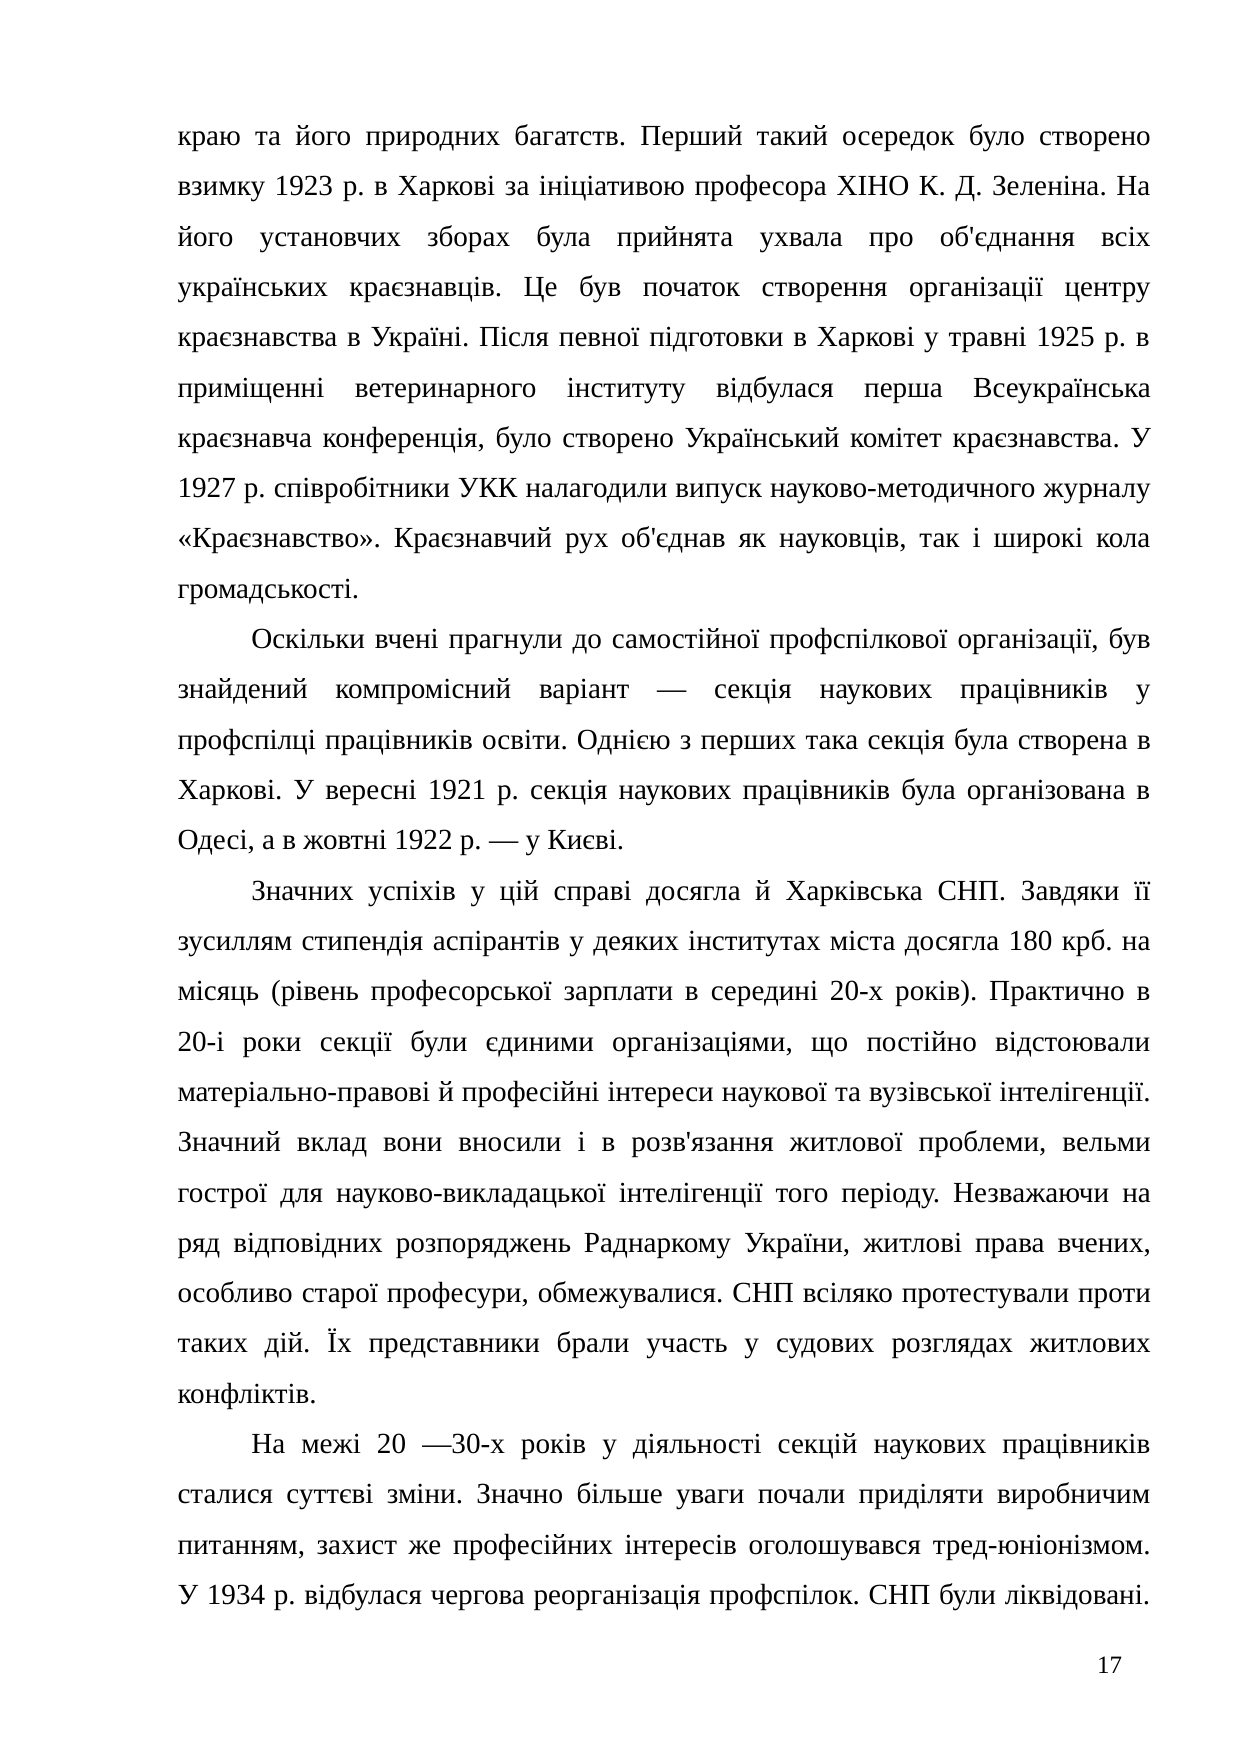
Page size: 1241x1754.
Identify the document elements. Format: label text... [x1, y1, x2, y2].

text Значних успіхів у цій справі досягла й Харківська СНП. Завдяки її зусиллям стипендія аспірантів у деяких інститутах міста досягла 180 крб. на місяць (рівень професорської зарплати в середині 20-х років). Практично в 20-і роки секції були єдиними організаціями, що постійно відстоювали матеріально-правові й професійні інтереси наукової та вузівської інтелігенції. Значний вклад вони вносили і в розв'язання житлової проблеми, вельми гострої для науково-викладацької інтелігенції того періоду. Незважаючи на ряд відповідних розпоряджень Раднаркому України, житлові права вчених, особливо старої професури, обмежувалися. СНП всіляко протестували проти таких дій. Їх представники брали участь у судових розглядах житлових конфліктів. [177, 873, 1152, 1409]
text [177, 118, 1152, 604]
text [177, 1426, 1152, 1611]
text Оскільки вчені прагнули до самостійної профспілкової організації, був знайдений компромісний варіант — секція наукових працівників у профспілці працівників освіти. Однією з перших така секція була створена в Харкові. У вересні 1921 р. секція наукових працівників була організована в Одесі, а в жовтні 1922 р. — у Києві. [177, 621, 1152, 856]
